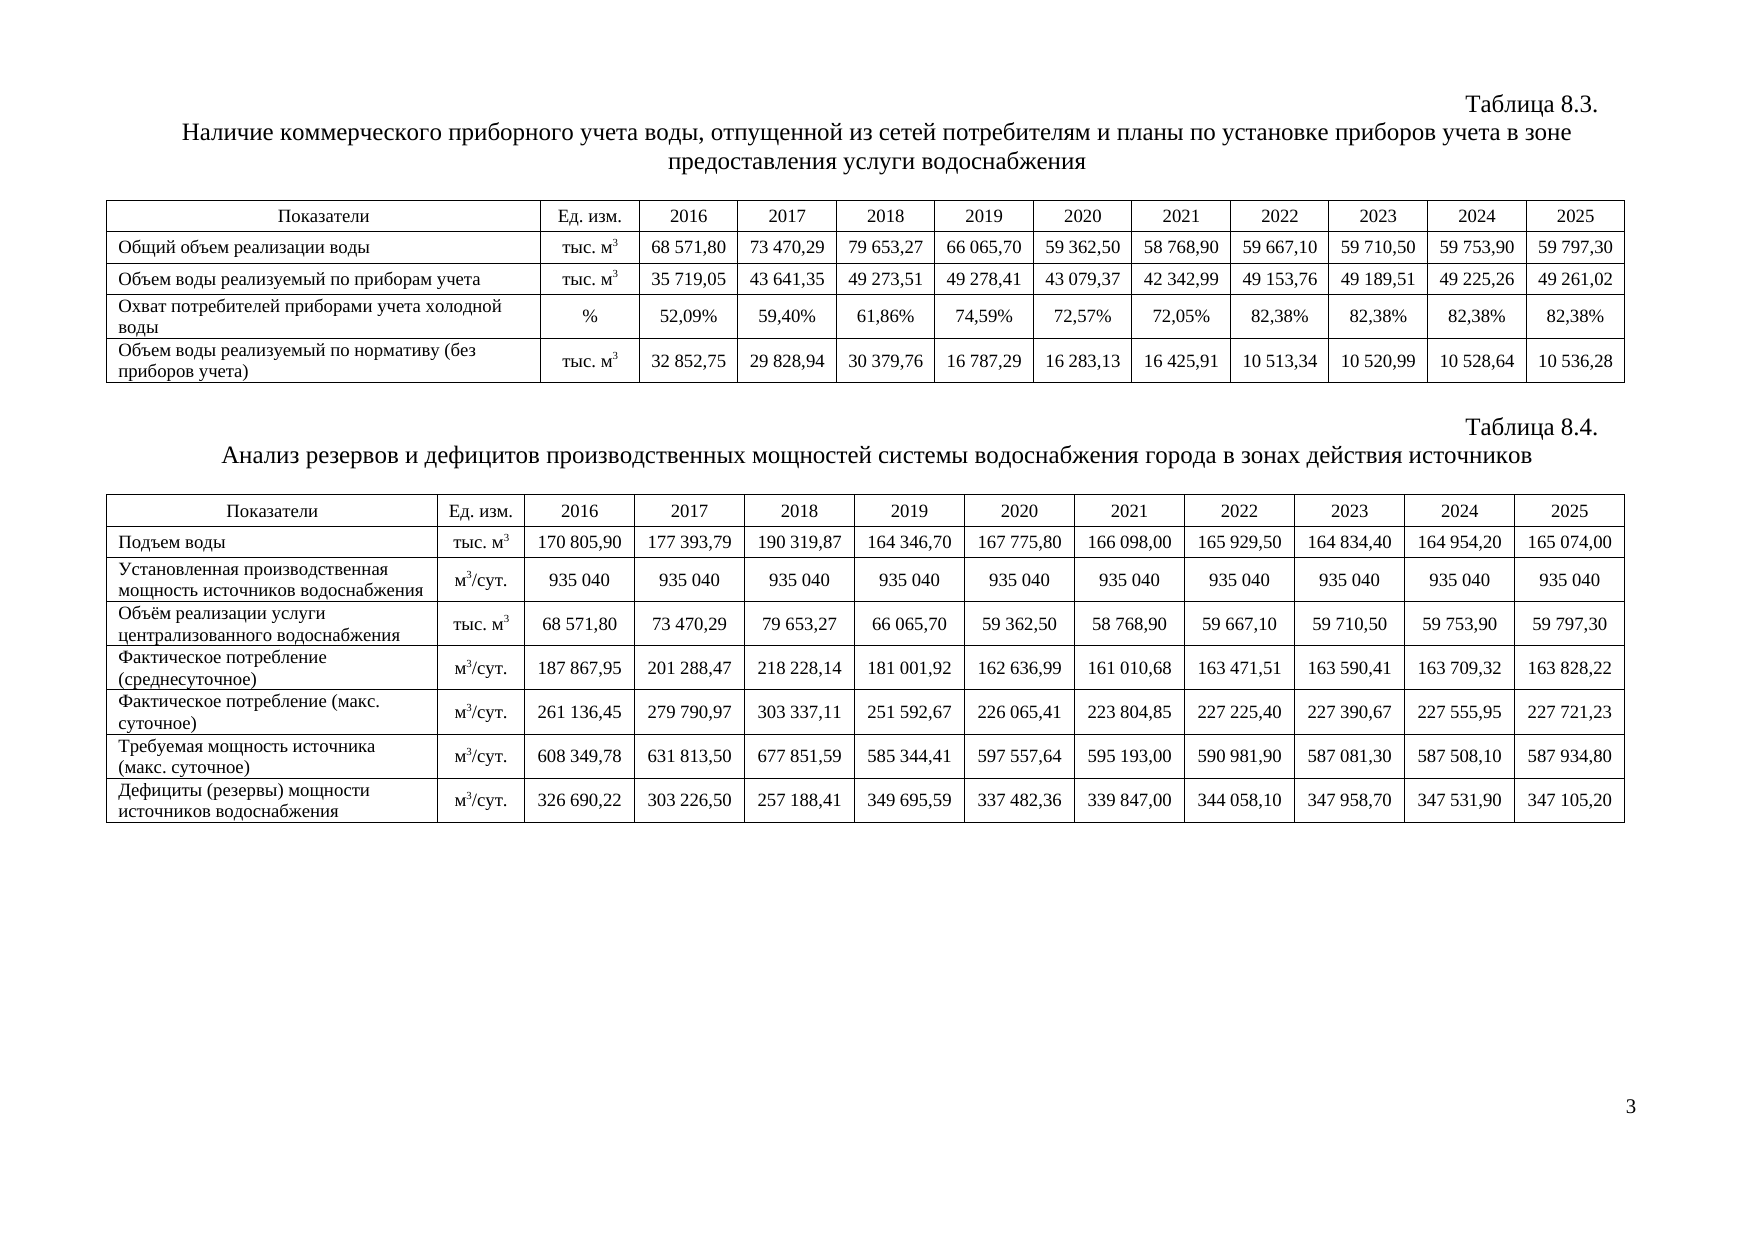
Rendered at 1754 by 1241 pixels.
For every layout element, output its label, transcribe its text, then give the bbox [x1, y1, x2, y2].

table_cell тыс. м3 [541, 232, 639, 262]
table_cell 347 958,70 [1295, 779, 1404, 822]
table_cell 585 344,41 [855, 735, 964, 778]
table_cell 164 346,70 [855, 527, 964, 557]
table_header 2020 [965, 495, 1074, 526]
table_cell 326 690,22 [525, 779, 634, 822]
table_cell 74,59% [935, 295, 1033, 338]
table_cell 595 193,00 [1075, 735, 1184, 778]
table_cell 163 590,41 [1295, 646, 1404, 689]
table_cell 279 790,97 [635, 690, 744, 733]
table_cell 303 226,50 [635, 779, 744, 822]
table_cell 35 719,05 [640, 264, 737, 294]
table_cell 608 349,78 [525, 735, 634, 778]
table_cell 166 098,00 [1075, 527, 1184, 557]
table_header 2023 [1329, 201, 1427, 231]
table_cell Дефициты (резервы) мощности источников водоснабжения [107, 779, 437, 822]
table_cell 339 847,00 [1075, 779, 1184, 822]
table_cell 49 153,76 [1231, 264, 1328, 294]
table_cell 42 342,99 [1132, 264, 1230, 294]
table_cell Объём реализации услуги централизованного водоснабжения [107, 602, 437, 645]
table_cell 935 040 [855, 558, 964, 601]
table_header 2018 [837, 201, 934, 231]
table_header 2023 [1295, 495, 1404, 526]
table_cell 344 058,10 [1185, 779, 1294, 822]
table_cell тыс. м3 [541, 339, 639, 382]
table_cell Подъем воды [107, 527, 437, 557]
table_header 2022 [1231, 201, 1328, 231]
table_header Показатели [107, 495, 437, 526]
table_cell 223 804,85 [1075, 690, 1184, 733]
table_cell 631 813,50 [635, 735, 744, 778]
table_cell 58 768,90 [1132, 232, 1230, 262]
table_cell 170 805,90 [525, 527, 634, 557]
table_cell 66 065,70 [935, 232, 1033, 262]
table_header 2019 [855, 495, 964, 526]
table_cell 597 557,64 [965, 735, 1074, 778]
table_cell 10 520,99 [1329, 339, 1427, 382]
table_cell 59 710,50 [1295, 602, 1404, 645]
table_cell 935 040 [1405, 558, 1514, 601]
table_cell 82,38% [1231, 295, 1328, 338]
table_cell тыс. м3 [438, 527, 524, 557]
table_header 2025 [1527, 201, 1624, 231]
table_cell 43 641,35 [738, 264, 836, 294]
table_header Ед. изм. [438, 495, 524, 526]
table_cell Общий объем реализации воды [107, 232, 540, 262]
table_cell 181 001,92 [855, 646, 964, 689]
table_cell 79 653,27 [837, 232, 934, 262]
table_cell 59 797,30 [1527, 232, 1624, 262]
table_cell тыс. м3 [438, 602, 524, 645]
table_cell 59 667,10 [1185, 602, 1294, 645]
table_cell 347 105,20 [1515, 779, 1624, 822]
table_cell 49 225,26 [1428, 264, 1526, 294]
table_cell 59 362,50 [1034, 232, 1131, 262]
table_cell 59 710,50 [1329, 232, 1427, 262]
table_cell 49 278,41 [935, 264, 1033, 294]
table_header 2021 [1132, 201, 1230, 231]
table_cell 82,38% [1428, 295, 1526, 338]
table_cell 163 471,51 [1185, 646, 1294, 689]
table_header 2019 [935, 201, 1033, 231]
table_header Ед. изм. [541, 201, 639, 231]
table_cell 935 040 [745, 558, 854, 601]
table_cell тыс. м3 [541, 264, 639, 294]
table_cell Установленная производственная мощность источников водоснабжения [107, 558, 437, 601]
table_cell Объем воды реализуемый по приборам учета [107, 264, 540, 294]
table_cell 587 081,30 [1295, 735, 1404, 778]
table_cell 218 228,14 [745, 646, 854, 689]
table_header 2025 [1515, 495, 1624, 526]
table_cell 590 981,90 [1185, 735, 1294, 778]
table_cell м3/сут. [438, 690, 524, 733]
table_cell 49 261,02 [1527, 264, 1624, 294]
table_cell 30 379,76 [837, 339, 934, 382]
table_cell 49 273,51 [837, 264, 934, 294]
table_cell 677 851,59 [745, 735, 854, 778]
table_cell 43 079,37 [1034, 264, 1131, 294]
table_cell м3/сут. [438, 735, 524, 778]
table_cell % [541, 295, 639, 338]
table_cell 59 753,90 [1428, 232, 1526, 262]
table_cell 935 040 [1295, 558, 1404, 601]
table_cell 59,40% [738, 295, 836, 338]
table_cell 935 040 [1515, 558, 1624, 601]
table_header Показатели [107, 201, 540, 231]
table_cell 167 775,80 [965, 527, 1074, 557]
table_cell 59 362,50 [965, 602, 1074, 645]
table_cell 227 390,67 [1295, 690, 1404, 733]
table_cell 349 695,59 [855, 779, 964, 822]
table_cell 165 074,00 [1515, 527, 1624, 557]
table_cell 227 721,23 [1515, 690, 1624, 733]
table_cell 162 636,99 [965, 646, 1074, 689]
table_cell 68 571,80 [640, 232, 737, 262]
table_cell 587 934,80 [1515, 735, 1624, 778]
table_cell 16 425,91 [1132, 339, 1230, 382]
table_cell 303 337,11 [745, 690, 854, 733]
table_header 2017 [635, 495, 744, 526]
table_cell 10 528,64 [1428, 339, 1526, 382]
table_cell 73 470,29 [738, 232, 836, 262]
table_cell 82,38% [1527, 295, 1624, 338]
table_cell Охват потребителей приборами учета холодной воды [107, 295, 540, 338]
table_cell 935 040 [1075, 558, 1184, 601]
table_cell 72,05% [1132, 295, 1230, 338]
table_cell 190 319,87 [745, 527, 854, 557]
table_cell 261 136,45 [525, 690, 634, 733]
table_cell 347 531,90 [1405, 779, 1514, 822]
table_cell 164 954,20 [1405, 527, 1514, 557]
table_cell 201 288,47 [635, 646, 744, 689]
table_cell 226 065,41 [965, 690, 1074, 733]
table_cell 163 709,32 [1405, 646, 1514, 689]
text Наличие коммерческого приборного учета воды, отпущенной из сетей потребителям и планы по установке приборов учета в зоне предоставления услуги водоснабжения [118, 117, 1636, 175]
table_cell м3/сут. [438, 558, 524, 601]
table_cell 16 787,29 [935, 339, 1033, 382]
table_cell Фактическое потребление (среднесуточное) [107, 646, 437, 689]
table_cell 58 768,90 [1075, 602, 1184, 645]
table_cell Требуемая мощность источника (макс. суточное) [107, 735, 437, 778]
table_cell 79 653,27 [745, 602, 854, 645]
table_header 2016 [640, 201, 737, 231]
table_cell 59 753,90 [1405, 602, 1514, 645]
table_cell 29 828,94 [738, 339, 836, 382]
table_cell 59 797,30 [1515, 602, 1624, 645]
table_cell 337 482,36 [965, 779, 1074, 822]
table_cell 68 571,80 [525, 602, 634, 645]
table_cell 935 040 [965, 558, 1074, 601]
table_cell 935 040 [635, 558, 744, 601]
table_cell 165 929,50 [1185, 527, 1294, 557]
table_cell 164 834,40 [1295, 527, 1404, 557]
table_cell 73 470,29 [635, 602, 744, 645]
table_cell м3/сут. [438, 779, 524, 822]
table_header 2017 [738, 201, 836, 231]
table_cell 935 040 [1185, 558, 1294, 601]
table_cell 49 189,51 [1329, 264, 1427, 294]
table_cell Объем воды реализуемый по нормативу (без приборов учета) [107, 339, 540, 382]
table_header 2022 [1185, 495, 1294, 526]
table_cell 935 040 [525, 558, 634, 601]
table_cell 66 065,70 [855, 602, 964, 645]
table_cell 32 852,75 [640, 339, 737, 382]
table_cell 59 667,10 [1231, 232, 1328, 262]
table_cell 10 513,34 [1231, 339, 1328, 382]
table_cell 61,86% [837, 295, 934, 338]
table_cell 251 592,67 [855, 690, 964, 733]
table_header 2024 [1428, 201, 1526, 231]
table_cell Фактическое потребление (макс. суточное) [107, 690, 437, 733]
table_header 2018 [745, 495, 854, 526]
table_cell 161 010,68 [1075, 646, 1184, 689]
table_header 2016 [525, 495, 634, 526]
table_cell 10 536,28 [1527, 339, 1624, 382]
table_cell 52,09% [640, 295, 737, 338]
table_cell 257 188,41 [745, 779, 854, 822]
text Анализ резервов и дефицитов производственных мощностей системы водоснабжения города в зонах действия источников [118, 441, 1636, 469]
table_cell 187 867,95 [525, 646, 634, 689]
table_cell 177 393,79 [635, 527, 744, 557]
table_header 2020 [1034, 201, 1131, 231]
table_cell м3/сут. [438, 646, 524, 689]
table_cell 82,38% [1329, 295, 1427, 338]
table_cell 587 508,10 [1405, 735, 1514, 778]
table_cell 72,57% [1034, 295, 1131, 338]
table_header 2021 [1075, 495, 1184, 526]
table_header 2024 [1405, 495, 1514, 526]
table_cell 227 555,95 [1405, 690, 1514, 733]
table_cell 227 225,40 [1185, 690, 1294, 733]
table_cell 163 828,22 [1515, 646, 1624, 689]
table_cell 16 283,13 [1034, 339, 1131, 382]
